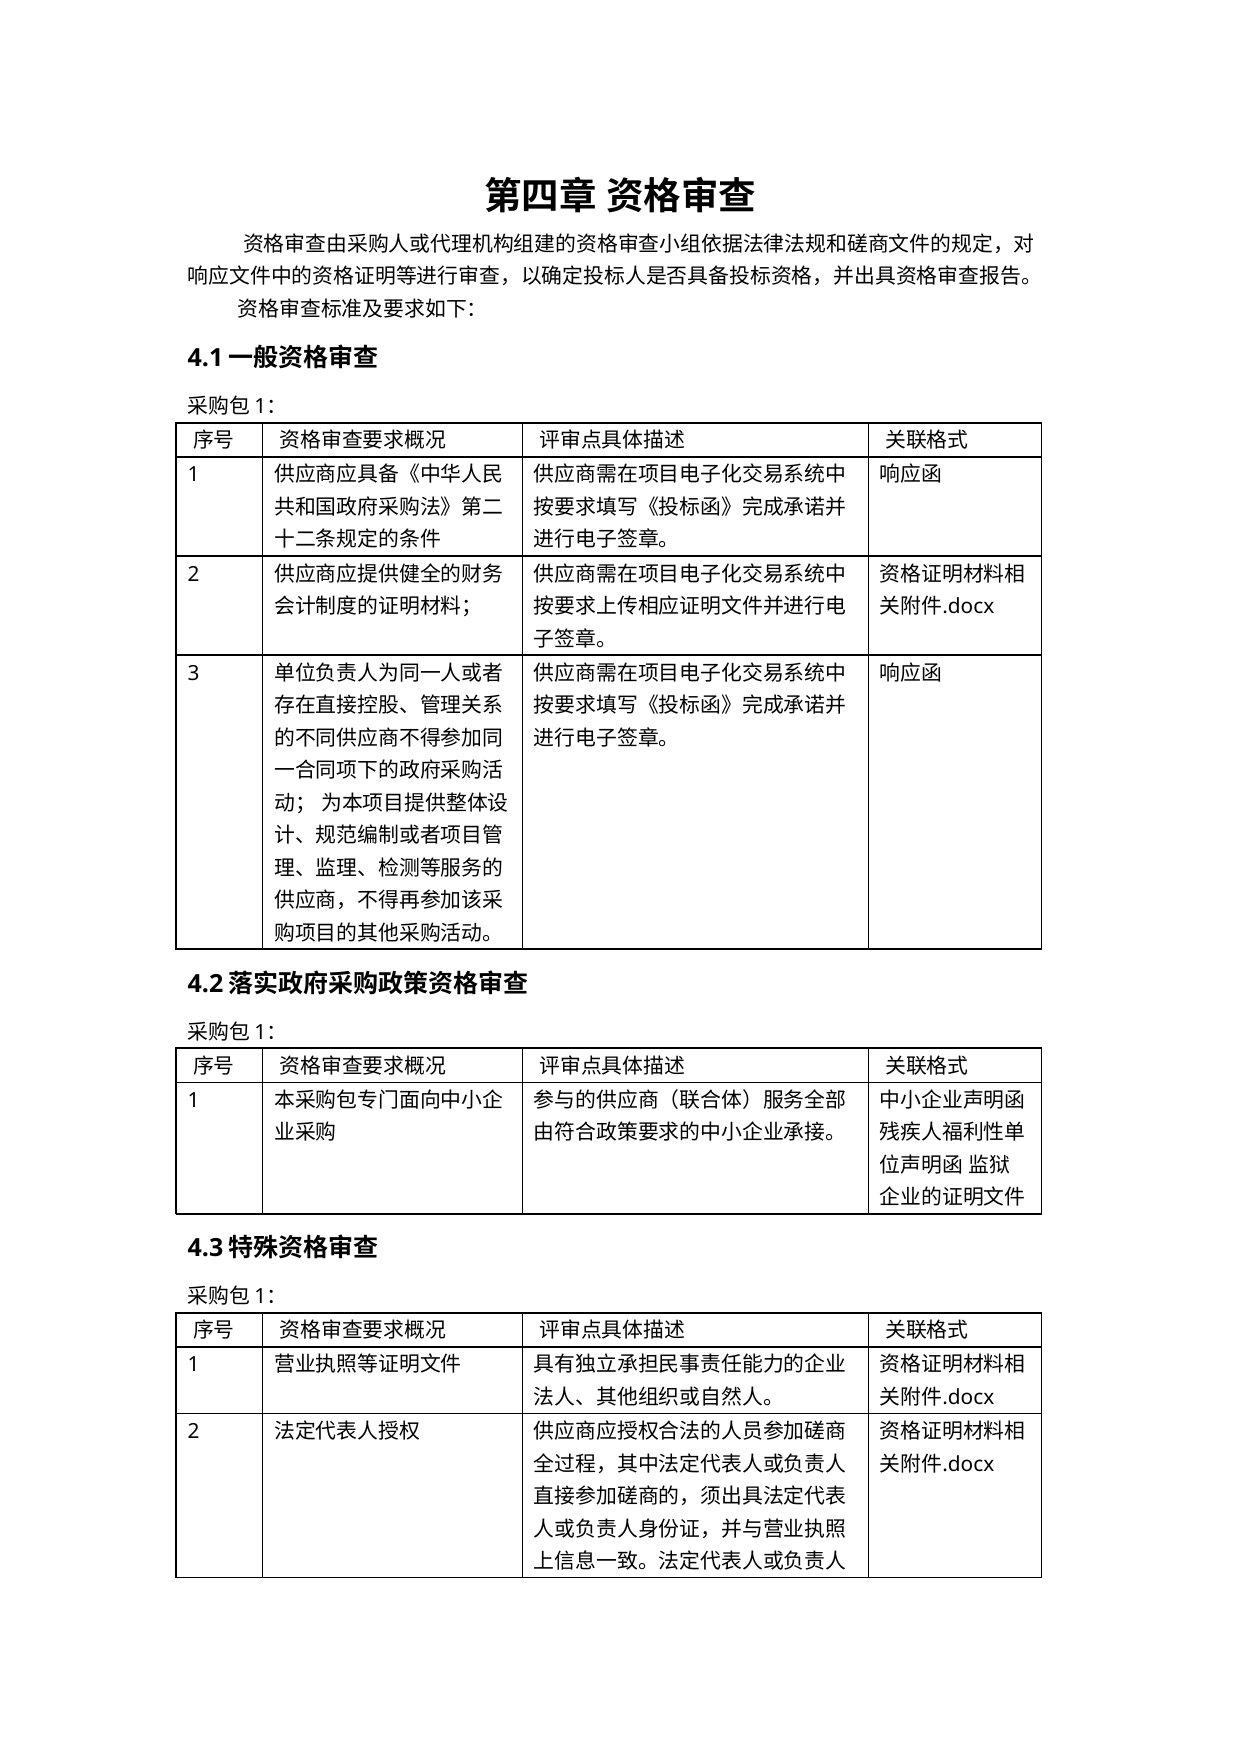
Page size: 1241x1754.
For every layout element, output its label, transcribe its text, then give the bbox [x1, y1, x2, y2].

table_header 资格审查要求概况 [263, 1314, 522, 1346]
text 4.2落实政府采购政策资格审查 [187, 950, 1053, 1015]
table_cell 响应函 [869, 458, 1041, 555]
table_cell 2 [177, 1414, 262, 1577]
table_cell 供应商需在项目电子化交易系统中按要求填写《投标函》完成承诺并进行电子签章。 [523, 656, 868, 948]
text 资格审查标准及要求如下： [187, 292, 1053, 324]
text 第四章 资格审查 [187, 162, 1053, 227]
table_cell 3 [177, 656, 262, 948]
table_cell 1 [177, 1348, 262, 1413]
table_header 关联格式 [869, 1049, 1041, 1081]
table_cell 法定代表人授权 [263, 1414, 522, 1577]
table_cell 营业执照等证明文件 [263, 1348, 522, 1413]
text 采购包1： [187, 1015, 1053, 1047]
table_cell 本采购包专门面向中小企业采购 [263, 1083, 522, 1213]
table_header 序号 [177, 1049, 262, 1081]
table_header 关联格式 [869, 424, 1041, 456]
table_cell 供应商需在项目电子化交易系统中按要求填写《投标函》完成承诺并进行电子签章。 [523, 458, 868, 555]
table_header 评审点具体描述 [523, 1314, 868, 1346]
text 采购包1： [187, 1279, 1053, 1312]
table_cell 供应商应提供健全的财务会计制度的证明材料； [263, 557, 522, 654]
table_header 评审点具体描述 [523, 424, 868, 456]
table_header 序号 [177, 424, 262, 456]
text 4.1一般资格审查 [187, 324, 1053, 389]
table_header 评审点具体描述 [523, 1049, 868, 1081]
table_cell 资格证明材料相关附件.docx [869, 1414, 1041, 1577]
table_cell 供应商应具备《中华人民共和国政府采购法》第二十二条规定的条件 [263, 458, 522, 555]
table_cell 响应函 [869, 656, 1041, 948]
text 采购包1： [187, 389, 1053, 422]
table_header 资格审查要求概况 [263, 1049, 522, 1081]
table_cell 供应商需在项目电子化交易系统中按要求上传相应证明文件并进行电子签章。 [523, 557, 868, 654]
text 资格审查由采购人或代理机构组建的资格审查小组依据法律法规和磋商文件的规定，对响应文件中的资格证明等进行审查，以确定投标人是否具备投标资格，并出具资格审查报告。 [187, 227, 1053, 292]
table_header 关联格式 [869, 1314, 1041, 1346]
table_cell 1 [177, 1083, 262, 1213]
table_cell 2 [177, 557, 262, 654]
table_cell 参与的供应商（联合体）服务全部由符合政策要求的中小企业承接。 [523, 1083, 868, 1213]
text 4.3特殊资格审查 [187, 1214, 1053, 1279]
table_cell 具有独立承担民事责任能力的企业法人、其他组织或自然人。 [523, 1348, 868, 1413]
table_header 序号 [177, 1314, 262, 1346]
table_cell 中小企业声明函 残疾人福利性单位声明函 监狱企业的证明文件 [869, 1083, 1041, 1213]
table_cell 1 [177, 458, 262, 555]
table_cell 资格证明材料相关附件.docx [869, 1348, 1041, 1413]
table_header 资格审查要求概况 [263, 424, 522, 456]
table_cell 资格证明材料相关附件.docx [869, 557, 1041, 654]
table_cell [523, 1414, 868, 1577]
table_cell 单位负责人为同一人或者存在直接控股、管理关系的不同供应商不得参加同一合同项下的政府采购活动； 为本项目提供整体设计、规范编制或者项目管理、监理、检测等服务的供应商，不得再参加该采购项目的其他采购活动。 [263, 656, 522, 948]
